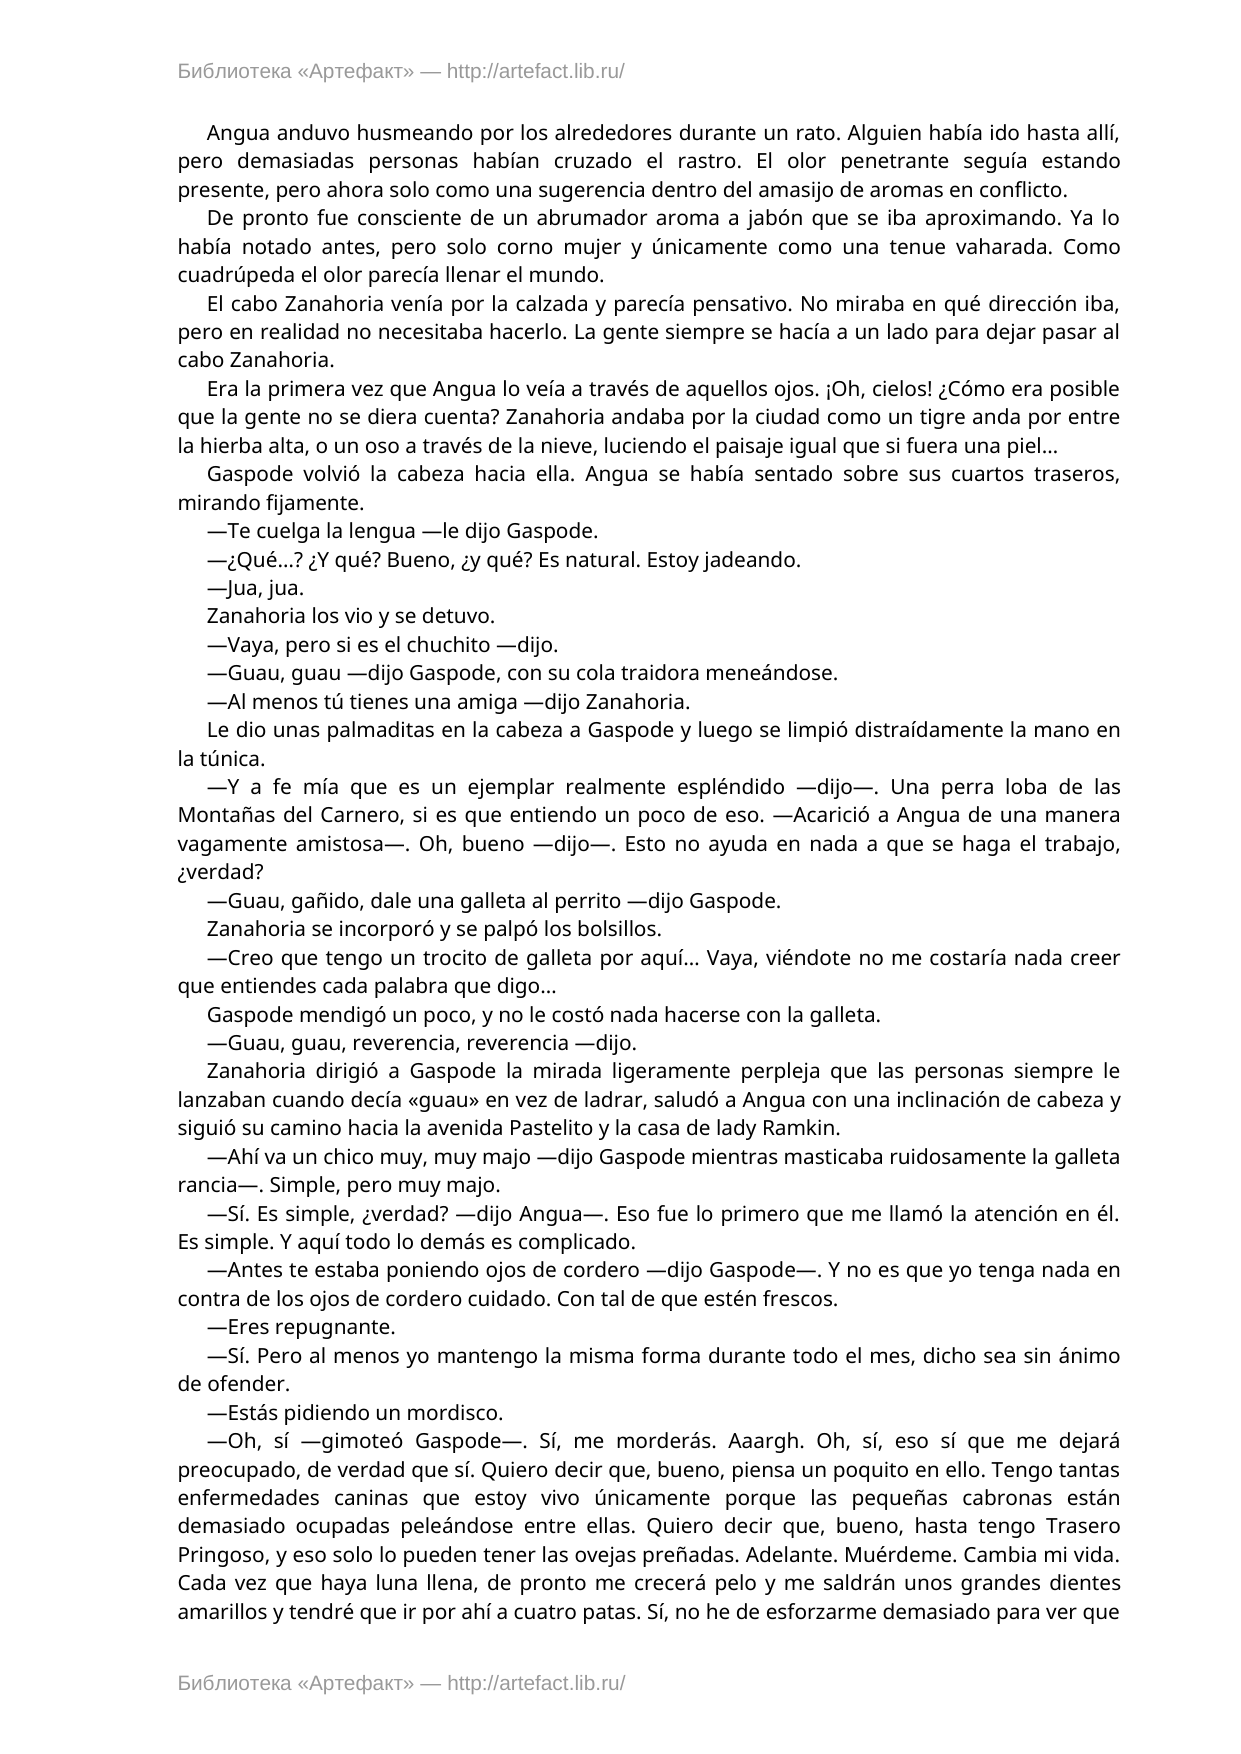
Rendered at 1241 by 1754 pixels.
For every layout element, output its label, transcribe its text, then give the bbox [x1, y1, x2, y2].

text —Ahí va un chico muy, muy majo —dijo Gaspode mientras masticaba ruidosamente la galleta rancia—. Simple, pero muy majo. [177, 1142, 1122, 1199]
text —Guau, guau —dijo Gaspode, con su cola traidora meneándose. [177, 658, 1122, 687]
text Era la primera vez que Angua lo veía a través de aquellos ojos. ¡Oh, cielos! ¿Cómo era posible que la gente no se diera cuenta? Zanahoria andaba por la ciudad como un tigre anda por entre la hierba alta, o un oso a través de la nieve, luciendo el paisaje igual que si fuera una piel… [177, 374, 1122, 459]
text —Guau, guau, reverencia, reverencia —dijo. [177, 1028, 1122, 1057]
text Gaspode volvió la cabeza hacia ella. Angua se había sentado sobre sus cuartos traseros, mirando fijamente. [177, 459, 1122, 516]
text Angua anduvo husmeando por los alrededores durante un rato. Alguien había ido hasta allí, pero demasiadas personas habían cruzado el rastro. El olor penetrante seguía estando presente, pero ahora solo como una sugerencia dentro del amasijo de aromas en conflicto. [177, 118, 1122, 203]
text —¿Qué…? ¿Y qué? Bueno, ¿y qué? Es natural. Estoy jadeando. [177, 545, 1122, 573]
text —Estás pidiendo un mordisco. [177, 1398, 1122, 1426]
text De pronto fue consciente de un abrumador aroma a jabón que se iba aproximando. Ya lo había notado antes, pero solo corno mujer y únicamente como una tenue vaharada. Como cuadrúpeda el olor parecía llenar el mundo. [177, 203, 1122, 289]
text Le dio unas palmaditas en la cabeza a Gaspode y luego se limpió distraídamente la mano en la túnica. [177, 715, 1122, 772]
text —Vaya, pero si es el chuchito —dijo. [177, 630, 1122, 658]
text Zanahoria se incorporó y se palpó los bolsillos. [177, 914, 1122, 943]
text —Creo que tengo un trocito de galleta por aquí… Vaya, viéndote no me costaría nada creer que entiendes cada palabra que digo… [177, 943, 1122, 1000]
text Zanahoria los vio y se detuvo. [177, 602, 1122, 630]
text —Sí. Es simple, ¿verdad? —dijo Angua—. Eso fue lo primero que me llamó la atención en él. Es simple. Y aquí todo lo demás es complicado. [177, 1199, 1122, 1256]
text —Y a fe mía que es un ejemplar realmente espléndido —dijo—. Una perra loba de las Montañas del Carnero, si es que entiendo un poco de eso. —Acarició a Angua de una manera vagamente amistosa—. Oh, bueno —dijo—. Esto no ayuda en nada a que se haga el trabajo, ¿verdad? [177, 772, 1122, 886]
text —Jua, jua. [177, 573, 1122, 602]
text El cabo Zanahoria venía por la calzada y parecía pensativo. No miraba en qué dirección iba, pero en realidad no necesitaba hacerlo. La gente siempre se hacía a un lado para dejar pasar al cabo Zanahoria. [177, 289, 1122, 374]
text —Eres repugnante. [177, 1312, 1122, 1341]
text —Guau, gañido, dale una galleta al perrito —dijo Gaspode. [177, 886, 1122, 914]
text —Antes te estaba poniendo ojos de cordero —dijo Gaspode—. Y no es que yo tenga nada en contra de los ojos de cordero cuidado. Con tal de que estén frescos. [177, 1256, 1122, 1312]
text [177, 1426, 1122, 1625]
text Gaspode mendigó un poco, y no le costó nada hacerse con la galleta. [177, 1000, 1122, 1028]
text —Sí. Pero al menos yo mantengo la misma forma durante todo el mes, dicho sea sin ánimo de ofender. [177, 1341, 1122, 1398]
text —Al menos tú tienes una amiga —dijo Zanahoria. [177, 687, 1122, 715]
text Zanahoria dirigió a Gaspode la mirada ligeramente perpleja que las personas siempre le lanzaban cuando decía «guau» en vez de ladrar, saludó a Angua con una inclinación de cabeza y siguió su camino hacia la avenida Pastelito y la casa de lady Ramkin. [177, 1057, 1122, 1142]
text —Te cuelga la lengua —le dijo Gaspode. [177, 516, 1122, 545]
